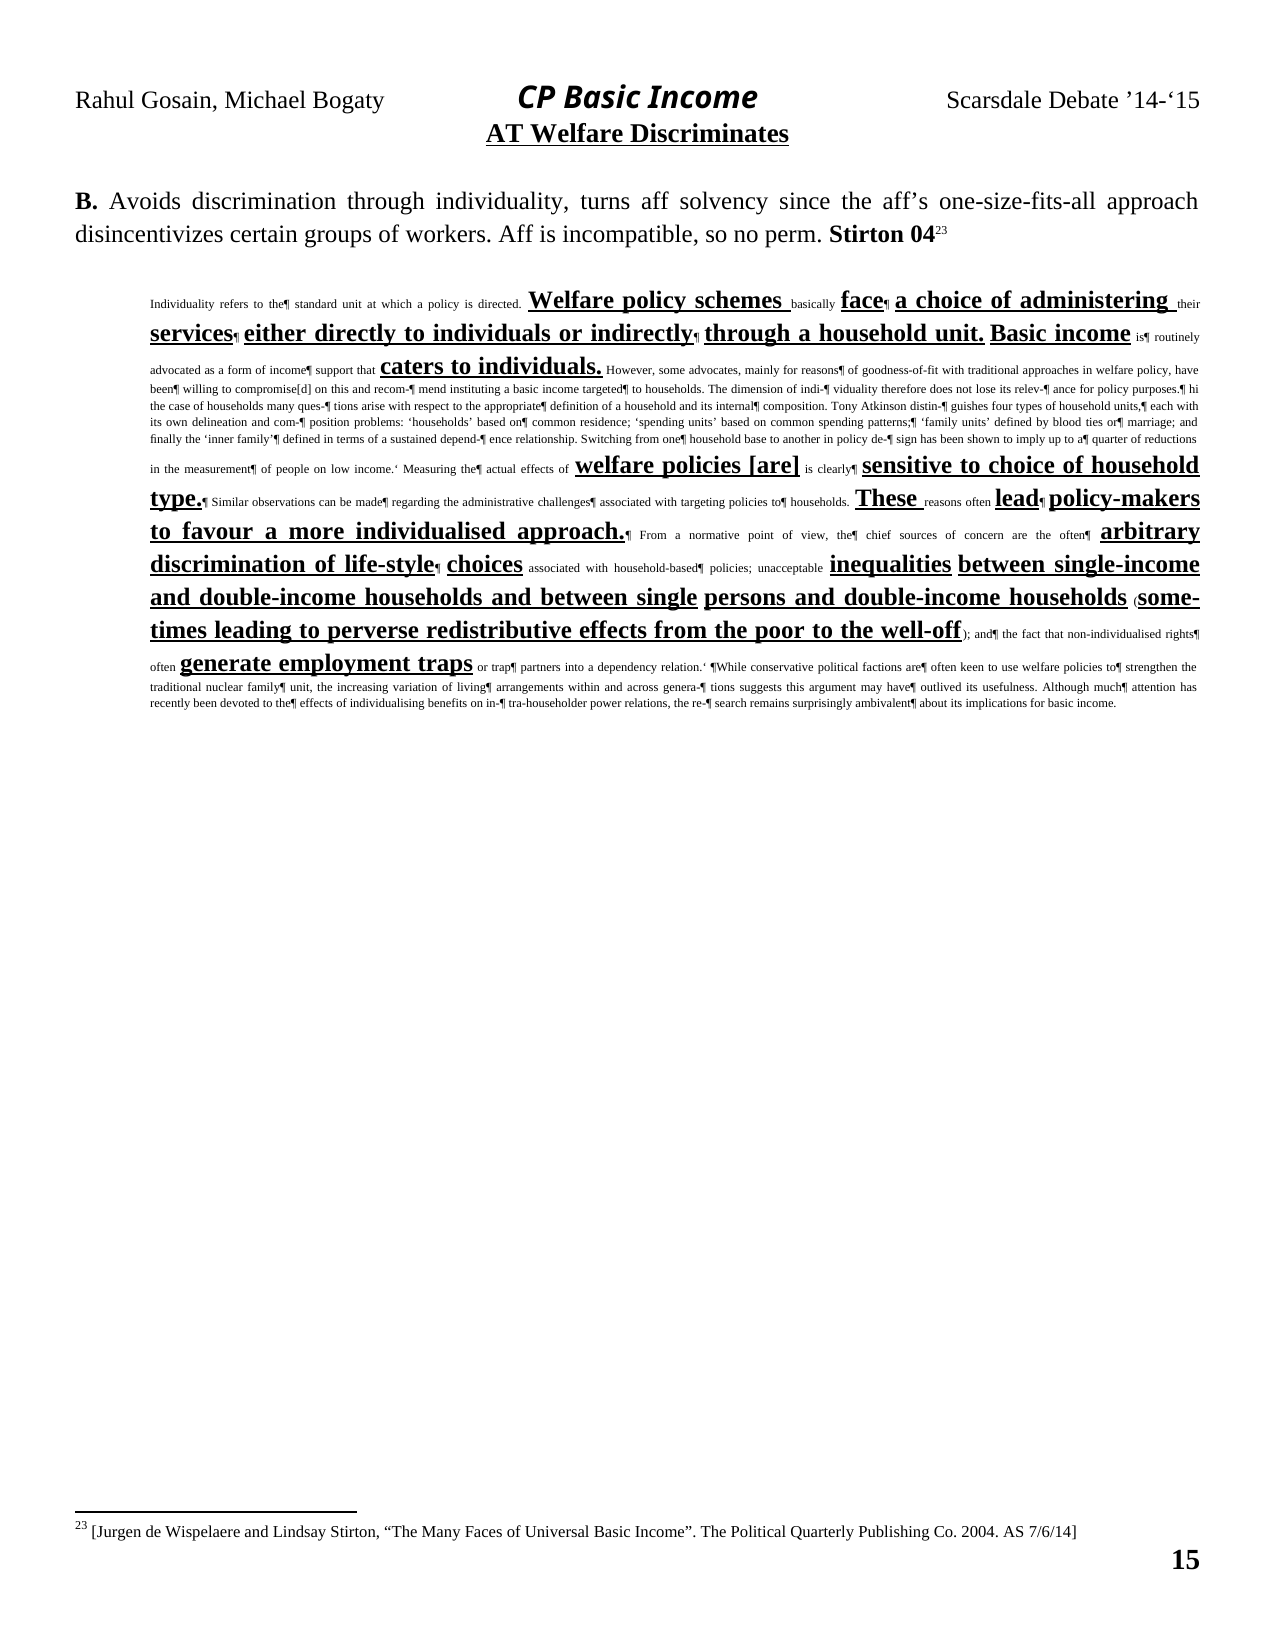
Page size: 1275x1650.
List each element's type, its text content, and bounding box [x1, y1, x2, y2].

text Individuality refers to the¶ standard unit at which a policy is directed. Welfare policy schemes basically face¶ a choice of administering their services¶ either directly to individuals or indirectly¶ through a household unit. Basic income is¶ routinely advocated as a form of income¶ support that caters to individuals. However, some advocates, mainly for reasons¶ of goodness-of-fit with traditional approaches in welfare policy, have been¶ willing to compromise[d] on this and recom-¶ mend instituting a basic income targeted¶ to households. The dimension of indi-¶ viduality therefore does not lose its relev-¶ ance for policy purposes.¶ hi the case of households many ques-¶ tions arise with respect to the appropriate¶ definition of a household and its internal¶ composition. Tony Atkinson distin-¶ guishes four types of household units,¶ each with its own delineation and com-¶ position problems: ‘households’ based on¶ common residence; ‘spending units’ based on common spending patterns;¶ ‘family units’ defined by blood ties or¶ marriage; and ﬁnally the ‘inner family’¶ defined in terms of a sustained depend-¶ ence relationship. Switching from one¶ household base to another in policy de-¶ sign has been shown to imply up to a¶ quarter of reductions in the measurement¶ of people on low income.‘ Measuring the¶ actual effects of welfare policies [are] is clearly¶ sensitive to choice of household type.¶ Similar observations can be made¶ regarding the administrative challenges¶ associated with targeting policies to¶ households. These reasons often lead¶ policy-makers to favour a more individualised approach.¶ From a normative point of view, the¶ chief sources of concern are the often¶ arbitrary discrimination of life-style¶ choices associated with household-based¶ policies; unacceptable inequalities between single-income and double-income households and between single persons and double-income households (some-times leading to perverse redistributive effects from the poor to the well-off); and¶ the fact that non-individualised rights¶ often generate employment traps or trap¶ partners into a dependency relation.‘ ¶While conservative political factions are¶ often keen to use welfare policies to¶ strengthen the traditional nuclear family¶ unit, the increasing variation of living¶ arrangements within and across genera-¶ tions suggests this argument may have¶ outlived its usefulness. Although much¶ attention has recently been devoted to the¶ effects of individualising benefits on in-¶ tra-householder power relations, the re-¶ search remains surprisingly ambivalent¶ about its implications for basic income. [150, 285, 1200, 710]
subtitle AT Welfare Discriminates [75, 118, 1200, 149]
text B. Avoids discrimination through individuality, turns aff solvency since the aff’s one-size-fits-all approach disincentivizes certain groups of workers. Aff is incompatible, so no perm. Stirton 04 [75, 186, 1200, 248]
